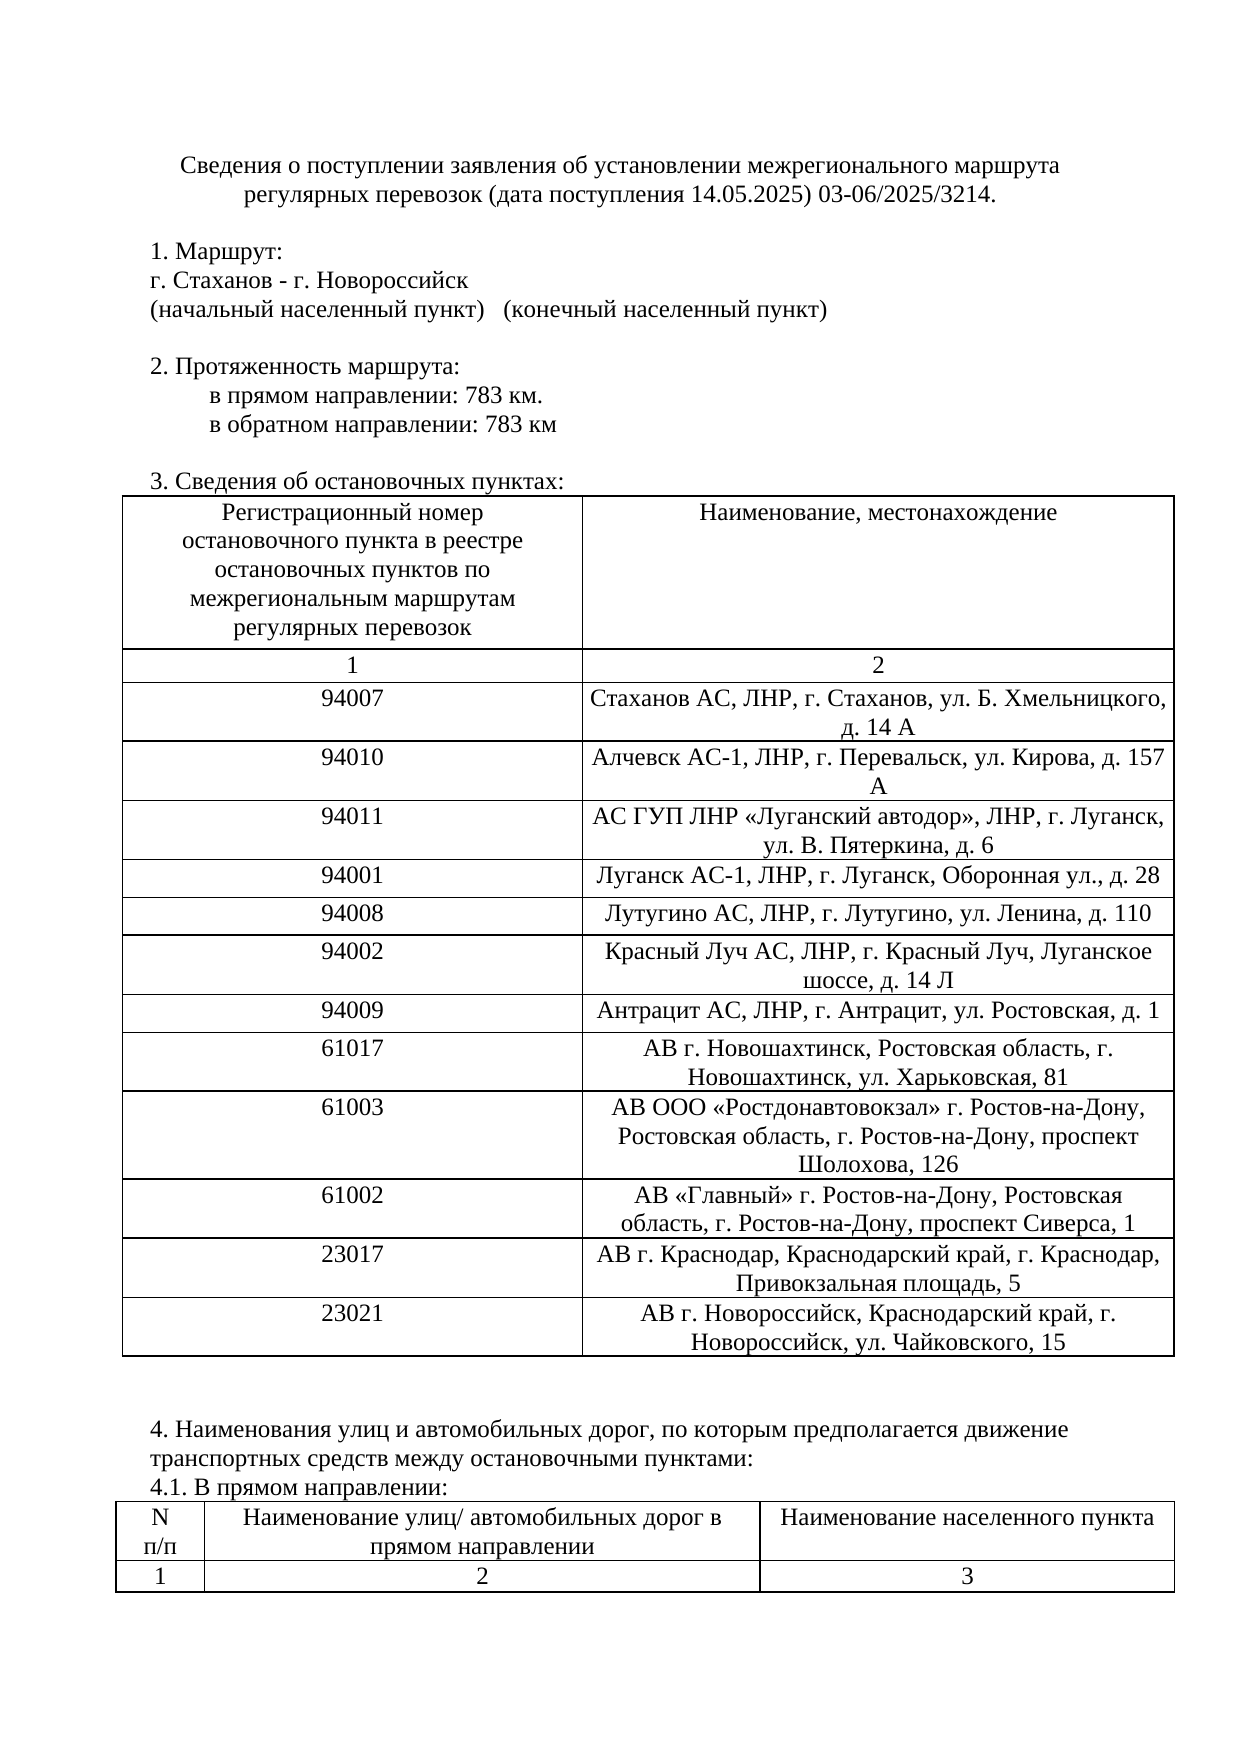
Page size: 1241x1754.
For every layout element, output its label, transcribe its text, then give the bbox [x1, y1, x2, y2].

table_cell 94008 [123, 898, 582, 934]
text (начальный населенный пункт) (конечный населенный пункт) [150, 294, 1090, 322]
text в прямом направлении: 783 км. [150, 380, 1090, 409]
table_cell АС ГУП ЛНР «Луганский автодор», ЛНР, г. Луганск, ул. В. Пятеркина, д. 6 [583, 801, 1173, 858]
table_cell АВ ООО «Ростдонавтовокзал» г. Ростов-на-Дону, Ростовская область, г. Ростов-на-Дону, проспект Шолохова, 126 [583, 1092, 1173, 1178]
table_cell 94011 [123, 801, 582, 858]
table_cell Лутугино АС, ЛНР, г. Лутугино, ул. Ленина, д. 110 [583, 898, 1173, 934]
table_cell АВ г. Краснодар, Краснодарский край, г. Краснодар, Привокзальная площадь, 5 [583, 1239, 1173, 1296]
table_cell 3 [761, 1561, 1174, 1591]
text 1. Маршрут: [150, 236, 1090, 265]
table_cell 2 [205, 1561, 759, 1591]
text 4.1. В прямом направлении: [150, 1472, 1090, 1501]
table_cell 1 [123, 650, 582, 681]
table_cell АВ г. Новошахтинск, Ростовская область, г. Новошахтинск, ул. Харьковская, 81 [583, 1033, 1173, 1090]
table_cell 23017 [123, 1239, 582, 1296]
table_cell АВ г. Новороссийск, Краснодарский край, г. Новороссийск, ул. Чайковского, 15 [583, 1298, 1173, 1355]
table_cell 94007 [123, 683, 582, 740]
table_cell 61017 [123, 1033, 582, 1090]
table_cell АВ «Главный» г. Ростов-на-Дону, Ростовская область, г. Ростов-на-Дону, проспект Сиверса, 1 [583, 1180, 1173, 1237]
table_cell Антрацит АС, ЛНР, г. Антрацит, ул. Ростовская, д. 1 [583, 995, 1173, 1031]
table_header Наименование, местонахождение [583, 497, 1173, 648]
table_header N п/п [117, 1502, 204, 1560]
table_cell 94002 [123, 936, 582, 993]
table_header Регистрационный номер остановочного пункта в реестре остановочных пунктов по межрегиональным маршрутам регулярных перевозок [123, 497, 582, 648]
text 3. Сведения об остановочных пунктах: [150, 466, 1090, 495]
table_cell 94010 [123, 742, 582, 799]
table_cell 61002 [123, 1180, 582, 1237]
table_cell 2 [583, 650, 1173, 681]
table_cell Луганск АС-1, ЛНР, г. Луганск, Оборонная ул., д. 28 [583, 860, 1173, 896]
table_header Наименование улиц/ автомобильных дорог в прямом направлении [205, 1502, 759, 1560]
table_header Наименование населенного пункта [761, 1502, 1174, 1560]
text 4. Наименования улиц и автомобильных дорог, по которым предполагается движение транспортных средств между остановочными пунктами: [150, 1414, 1090, 1472]
table_cell Алчевск АС-1, ЛНР, г. Перевальск, ул. Кирова, д. 157 А [583, 742, 1173, 799]
text в обратном направлении: 783 км [150, 409, 1090, 437]
text 2. Протяженность маршрута: [150, 351, 1090, 380]
table_cell 1 [117, 1561, 204, 1591]
table_cell 23021 [123, 1298, 582, 1355]
table_cell 94009 [123, 995, 582, 1031]
text Сведения о поступлении заявления об установлении межрегионального маршрута регулярных перевозок (дата поступления 14.05.2025) 03-06/2025/3214. [150, 150, 1090, 207]
table_cell Красный Луч АС, ЛНР, г. Красный Луч, Луганское шоссе, д. 14 Л [583, 936, 1173, 993]
table_cell Стаханов АС, ЛНР, г. Стаханов, ул. Б. Хмельницкого, д. 14 А [583, 683, 1173, 740]
text г. Стаханов - г. Новороссийск [150, 265, 1090, 294]
table_cell 61003 [123, 1092, 582, 1178]
table_cell 94001 [123, 860, 582, 896]
